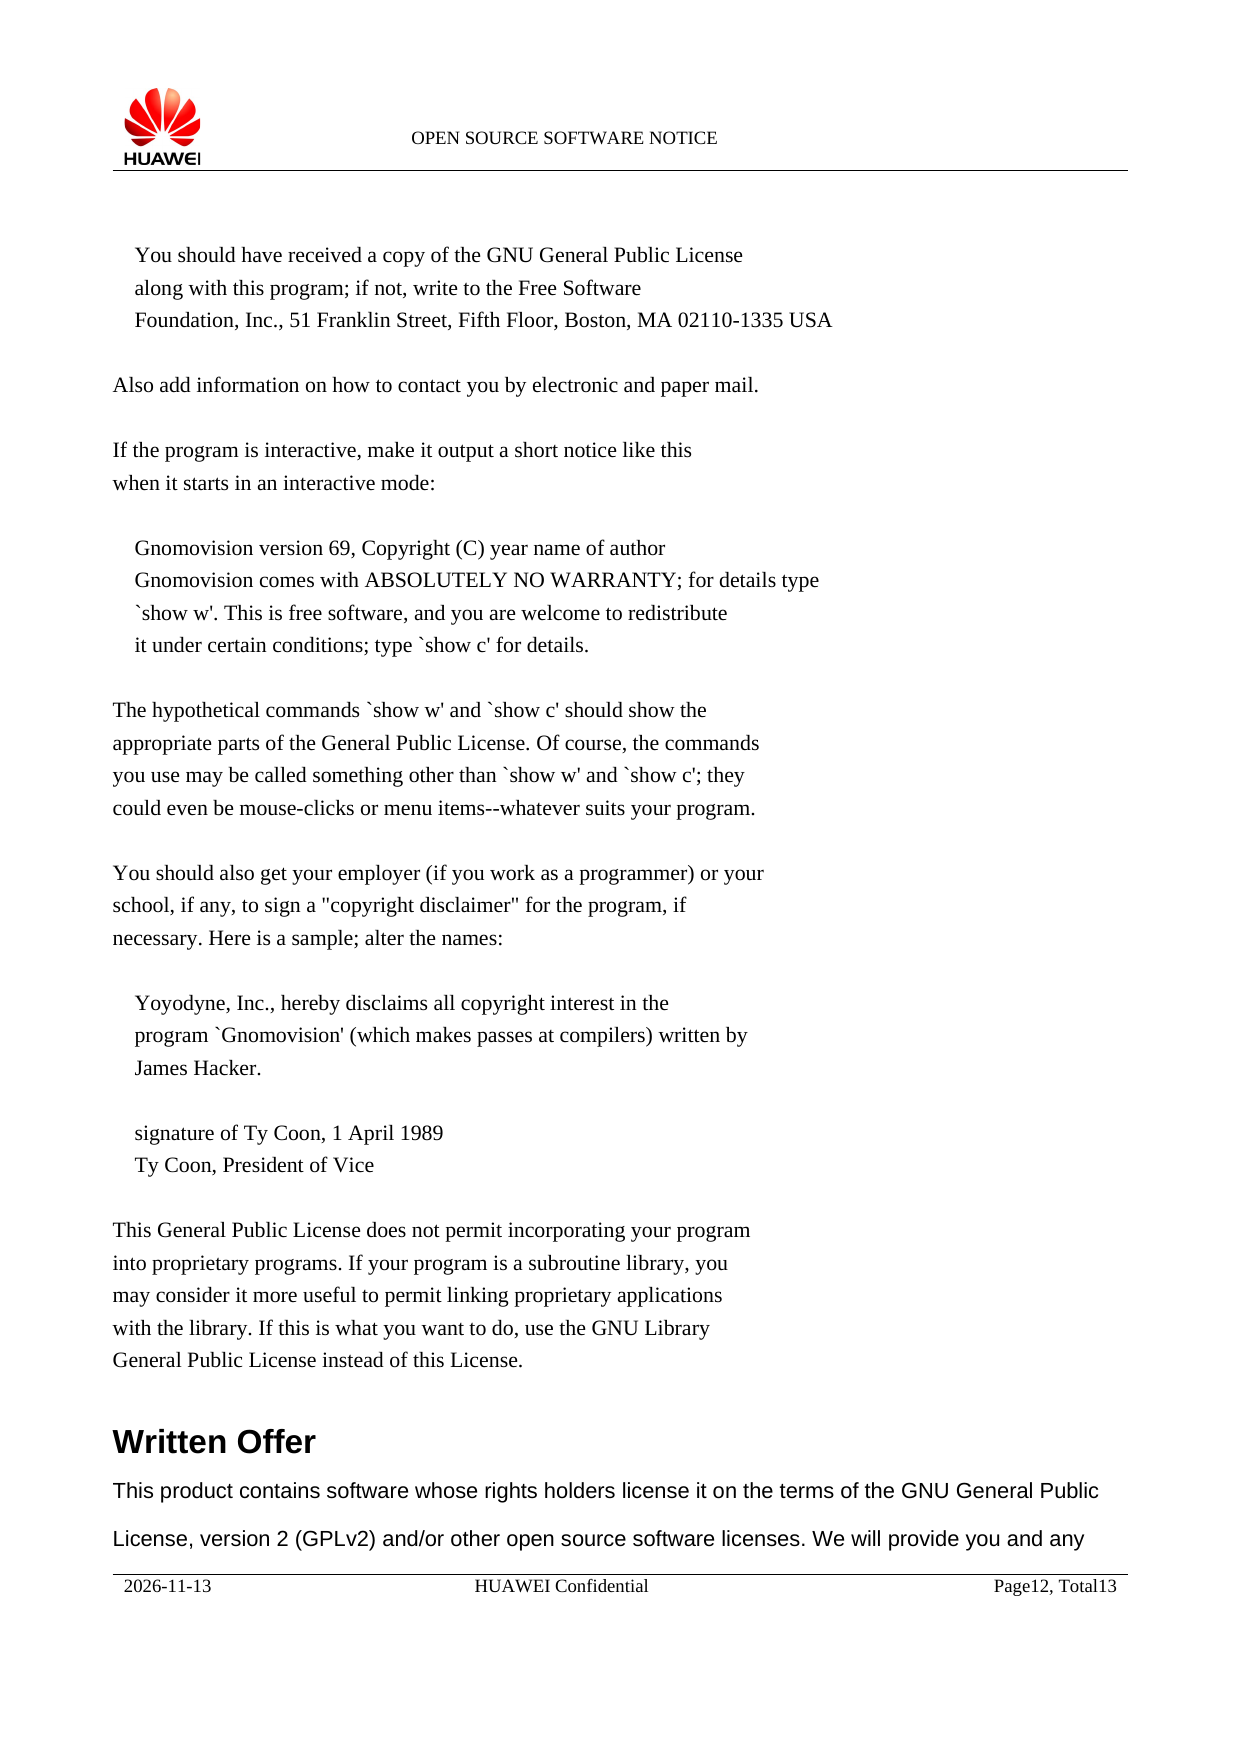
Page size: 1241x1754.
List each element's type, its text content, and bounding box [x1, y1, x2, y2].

picture [124, 88, 201, 165]
text Written Offer [112, 1409, 1128, 1474]
